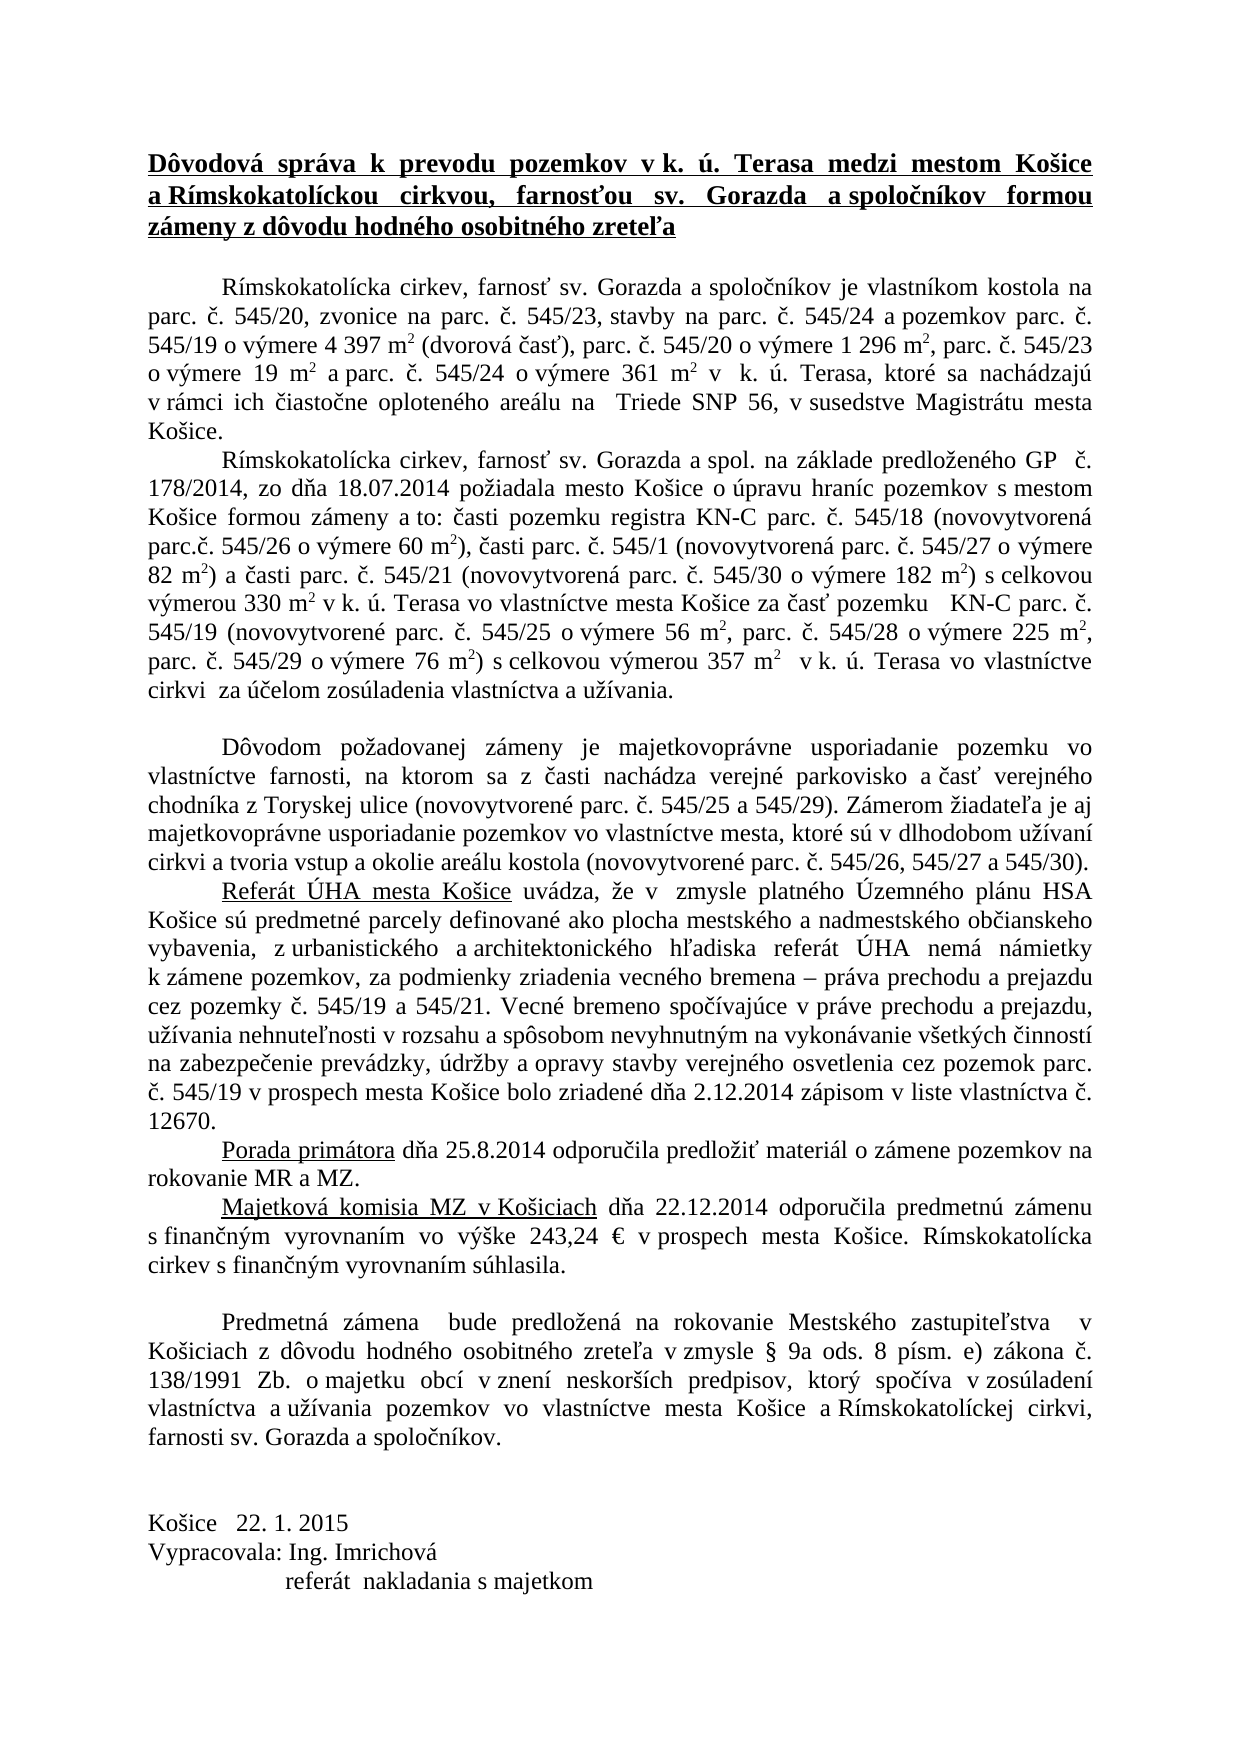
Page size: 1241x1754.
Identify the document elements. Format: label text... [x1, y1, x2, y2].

text Dôvodom požadovanej zámeny je majetkovoprávne usporiadanie pozemku vo vlastníctve farnosti, na ktorom sa z časti nachádza verejné parkovisko a časť verejného chodníka z Toryskej ulice (novovytvorené parc. č. 545/25 a 545/29). Zámerom žiadateľa je aj majetkovoprávne usporiadanie pozemkov vo vlastníctve mesta, ktoré sú v dlhodobom užívaní cirkvi a tvoria vstup a okolie areálu kostola (novovytvorené parc. č. 545/26, 545/27 a 545/30). [148, 732, 1093, 876]
text Dôvodová správa k prevodu pozemkov v k. ú. Terasa medzi mestom Košice a Rímskokatolíckou cirkvou, farnosťou sv. Gorazda a spoločníkov formou zámeny z dôvodu hodného osobitného zreteľa [148, 176, 1093, 206]
text Košice 22. 1. 2015 [148, 1508, 1093, 1537]
text referát nakladania s majetkom [148, 1566, 1093, 1595]
text Referát ÚHA mesta Košice uvádza, že v zmysle platného Územného plánu HSA Košice sú predmetné parcely definované ako plocha mestského a nadmestského občianskeho vybavenia, z urbanistického a architektonického hľadiska referát ÚHA nemá námietky k zámene pozemkov, za podmienky zriadenia vecného bremena – práva prechodu a prejazdu cez pozemky č. 545/19 a 545/21. Vecné bremeno spočívajúce v práve prechodu a prejazdu, užívania nehnuteľnosti v rozsahu a spôsobom nevyhnutným na vykonávanie všetkých činností na zabezpečenie prevádzky, údržby a opravy stavby verejného osvetlenia cez pozemok parc. č. 545/19 v prospech mesta Košice bolo zriadené dňa 2.12.2014 zápisom v liste vlastníctva č. 12670. [148, 876, 1093, 1135]
text Rímskokatolícka cirkev, farnosť sv. Gorazda a spol. na základe predloženého GP č. 178/2014, zo dňa 18.07.2014 požiadala mesto Košice o úpravu hraníc pozemkov s mestom Košice formou zámeny a to: časti pozemku registra KN-C parc. č. 545/18 (novovytvorená parc.č. 545/26 o výmere 60 m2), časti parc. č. 545/1 (novovytvorená parc. č. 545/27 o výmere 82 m2) a časti parc. č. 545/21 (novovytvorená parc. č. 545/30 o výmere 182 m2) s celkovou výmerou 330 m2 v k. ú. Terasa vo vlastníctve mesta Košice za časť pozemku KN-C parc. č. 545/19 (novovytvorené parc. č. 545/25 o výmere 56 m2, parc. č. 545/28 o výmere 225 m2, parc. č. 545/29 o výmere 76 m2) s celkovou výmerou 357 m2 v k. ú. Terasa vo vlastníctve cirkvi za účelom zosúladenia vlastníctva a užívania. [148, 445, 1093, 703]
text Porada primátora dňa 25.8.2014 odporučila predložiť materiál o zámene pozemkov na rokovanie MR a MZ. [148, 1135, 1093, 1192]
text Predmetná zámena bude predložená na rokovanie Mestského zastupiteľstva v Košiciach z dôvodu hodného osobitného zreteľa v zmysle § 9a ods. 8 písm. e) zákona č. 138/1991 Zb. o majetku obcí v znení neskorších predpisov, ktorý spočíva v zosúladení vlastníctva a užívania pozemkov vo vlastníctve mesta Košice a Rímskokatolíckej cirkvi, farnosti sv. Gorazda a spoločníkov. [148, 1307, 1093, 1451]
text Dôvodová správa k prevodu pozemkov v k. ú. Terasa medzi mestom Košice a Rímskokatolíckou cirkvou, farnosťou sv. Gorazda a spoločníkov formou zámeny z dôvodu hodného osobitného zreteľa [148, 148, 1093, 175]
text Majetková komisia MZ v Košiciach dňa 22.12.2014 odporučila predmetnú zámenu s finančným vyrovnaním vo výške 243,24 € v prospech mesta Košice. Rímskokatolícka cirkev s finančným vyrovnaním súhlasila. [148, 1192, 1093, 1278]
text Dôvodová správa k prevodu pozemkov v k. ú. Terasa medzi mestom Košice a Rímskokatolíckou cirkvou, farnosťou sv. Gorazda a spoločníkov formou zámeny z dôvodu hodného osobitného zreteľa [148, 207, 1093, 241]
text Rímskokatolícka cirkev, farnosť sv. Gorazda a spoločníkov je vlastníkom kostola na parc. č. 545/20, zvonice na parc. č. 545/23, stavby na parc. č. 545/24 a pozemkov parc. č. 545/19 o výmere 4 397 m2 (dvorová časť), parc. č. 545/20 o výmere 1 296 m2, parc. č. 545/23 o výmere 19 m2 a parc. č. 545/24 o výmere 361 m2 v k. ú. Terasa, ktoré sa nachádzajú v rámci ich čiastočne oploteného areálu na Triede SNP 56, v susedstve Magistrátu mesta Košice. [148, 272, 1093, 445]
text Vypracovala: Ing. Imrichová [148, 1537, 1093, 1566]
